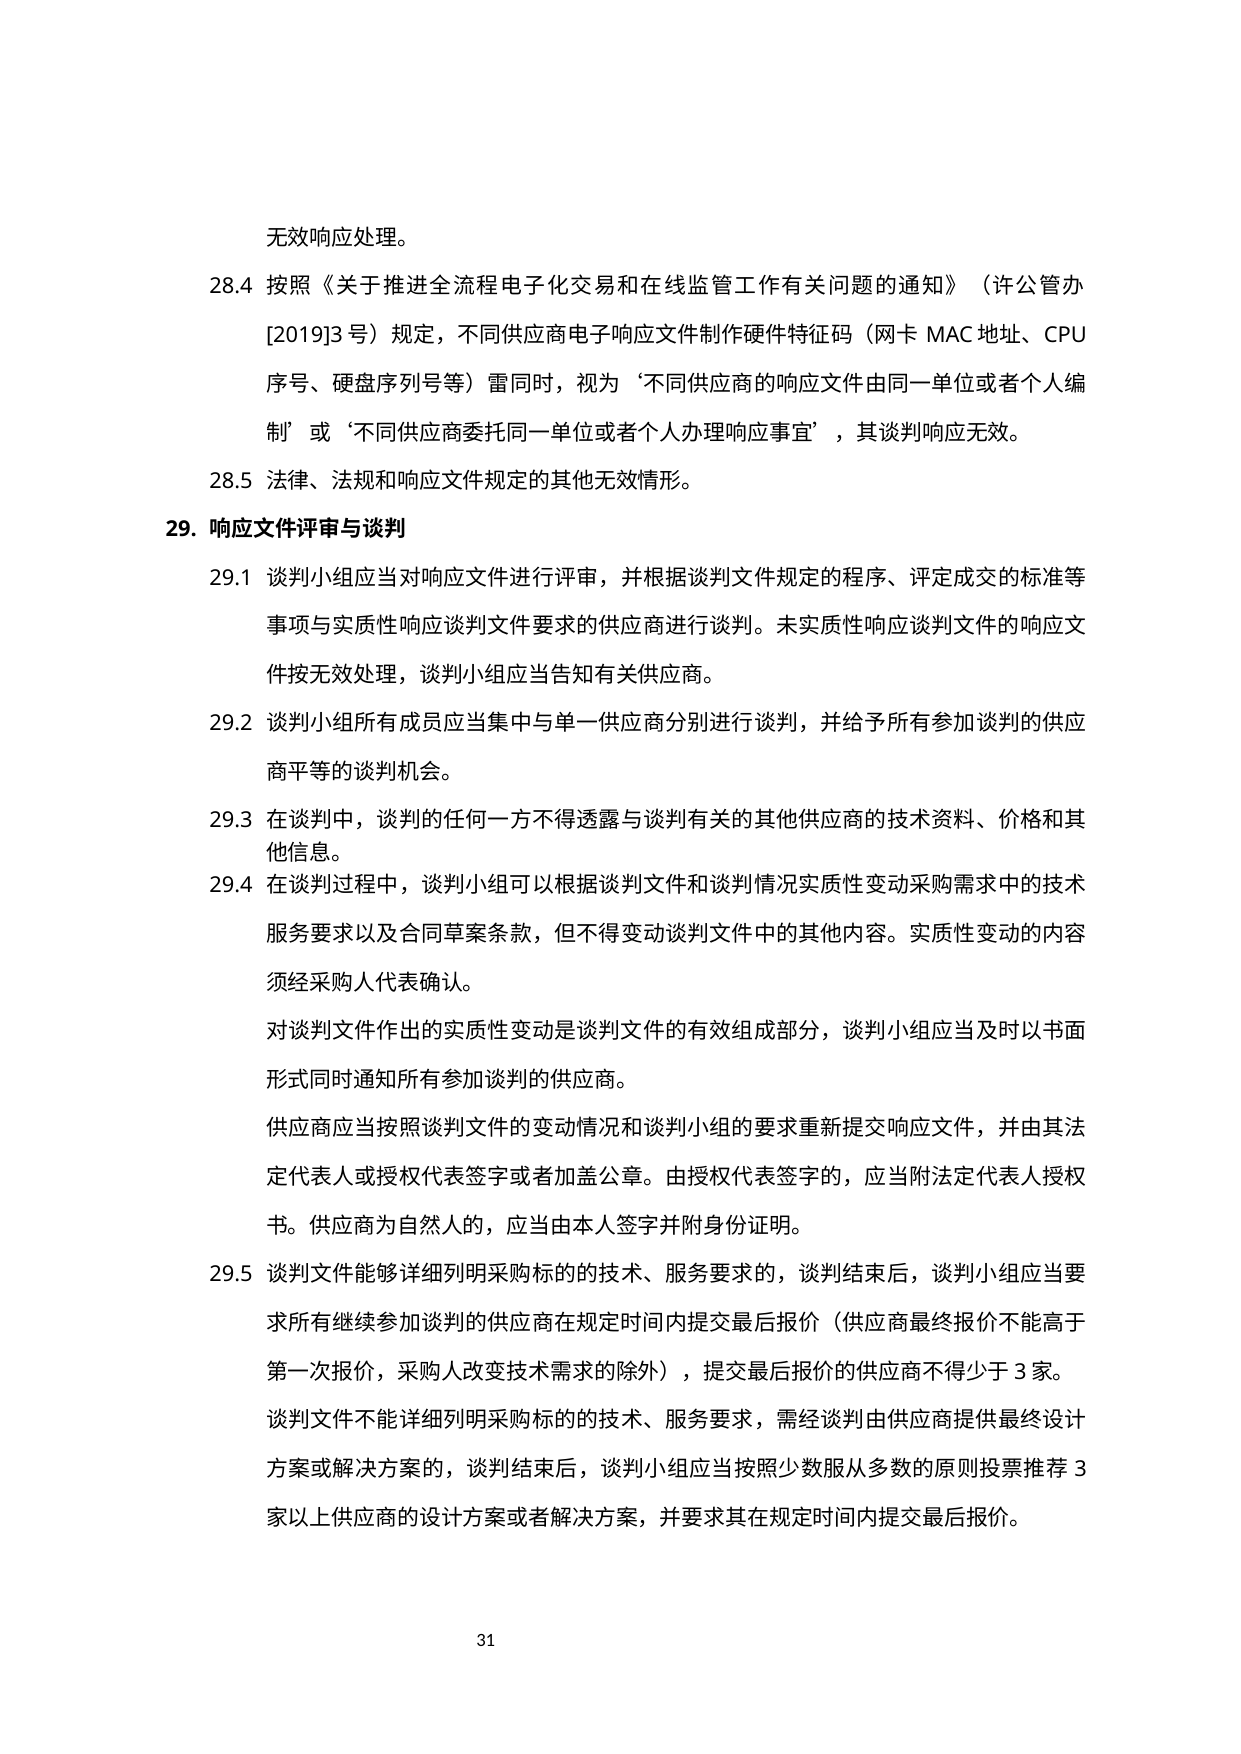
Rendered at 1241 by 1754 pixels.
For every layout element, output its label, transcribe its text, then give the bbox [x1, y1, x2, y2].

list 在谈判过程中，谈判小组可以根据谈判文件和谈判情况实质性变动采购需求中的技术、服务要求以及合同草案条款，但不得变动谈判文件中的其他内容。实质性变动的内容，须经采购人代表确认。 [209, 867, 1087, 997]
list 按照《关于推进全流程电子化交易和在线监管工作有关问题的通知》（许公管办[2019]3号）规定，不同供应商电子响应文件制作硬件特征码（网卡MAC地址、CPU序号、硬盘序列号等）雷同时，视为‘不同供应商的响应文件由同一单位或者个人编制’或‘不同供应商委托同一单位或者个人办理响应事宜’，其谈判响应无效。 [209, 268, 1087, 447]
list 响应文件评审与谈判 [165, 511, 1087, 543]
text 谈判文件不能详细列明采购标的的技术、服务要求，需经谈判由供应商提供最终设计方案或解决方案的，谈判结束后，谈判小组应当按照少数服从多数的原则投票推荐3家以上供应商的设计方案或者解决方案，并要求其在规定时间内提交最后报价。 [266, 1402, 1087, 1532]
list 谈判文件能够详细列明采购标的的技术、服务要求的，谈判结束后，谈判小组应当要求所有继续参加谈判的供应商在规定时间内提交最后报价（供应商最终报价不能高于第一次报价，采购人改变技术需求的除外），提交最后报价的供应商不得少于3家。 [209, 1256, 1087, 1386]
list 谈判小组应当对响应文件进行评审，并根据谈判文件规定的程序、评定成交的标准等事项与实质性响应谈判文件要求的供应商进行谈判。未实质性响应谈判文件的响应文件按无效处理，谈判小组应当告知有关供应商。 [209, 559, 1087, 689]
list 谈判小组所有成员应当集中与单一供应商分别进行谈判，并给予所有参加谈判的供应商平等的谈判机会。 [209, 705, 1087, 786]
list 在谈判中，谈判的任何一方不得透露与谈判有关的其他供应商的技术资料、价格和其他信息。 [209, 802, 1087, 867]
text 供应商应当按照谈判文件的变动情况和谈判小组的要求重新提交响应文件，并由其法定代表人或授权代表签字或者加盖公章。由授权代表签字的，应当附法定代表人授权书。供应商为自然人的，应当由本人签字并附身份证明。 [266, 1110, 1087, 1240]
text 对谈判文件作出的实质性变动是谈判文件的有效组成部分，谈判小组应当及时以书面形式同时通知所有参加谈判的供应商。 [266, 1013, 1087, 1094]
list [209, 219, 1087, 252]
list 法律、法规和响应文件规定的其他无效情形。 [209, 462, 1087, 495]
